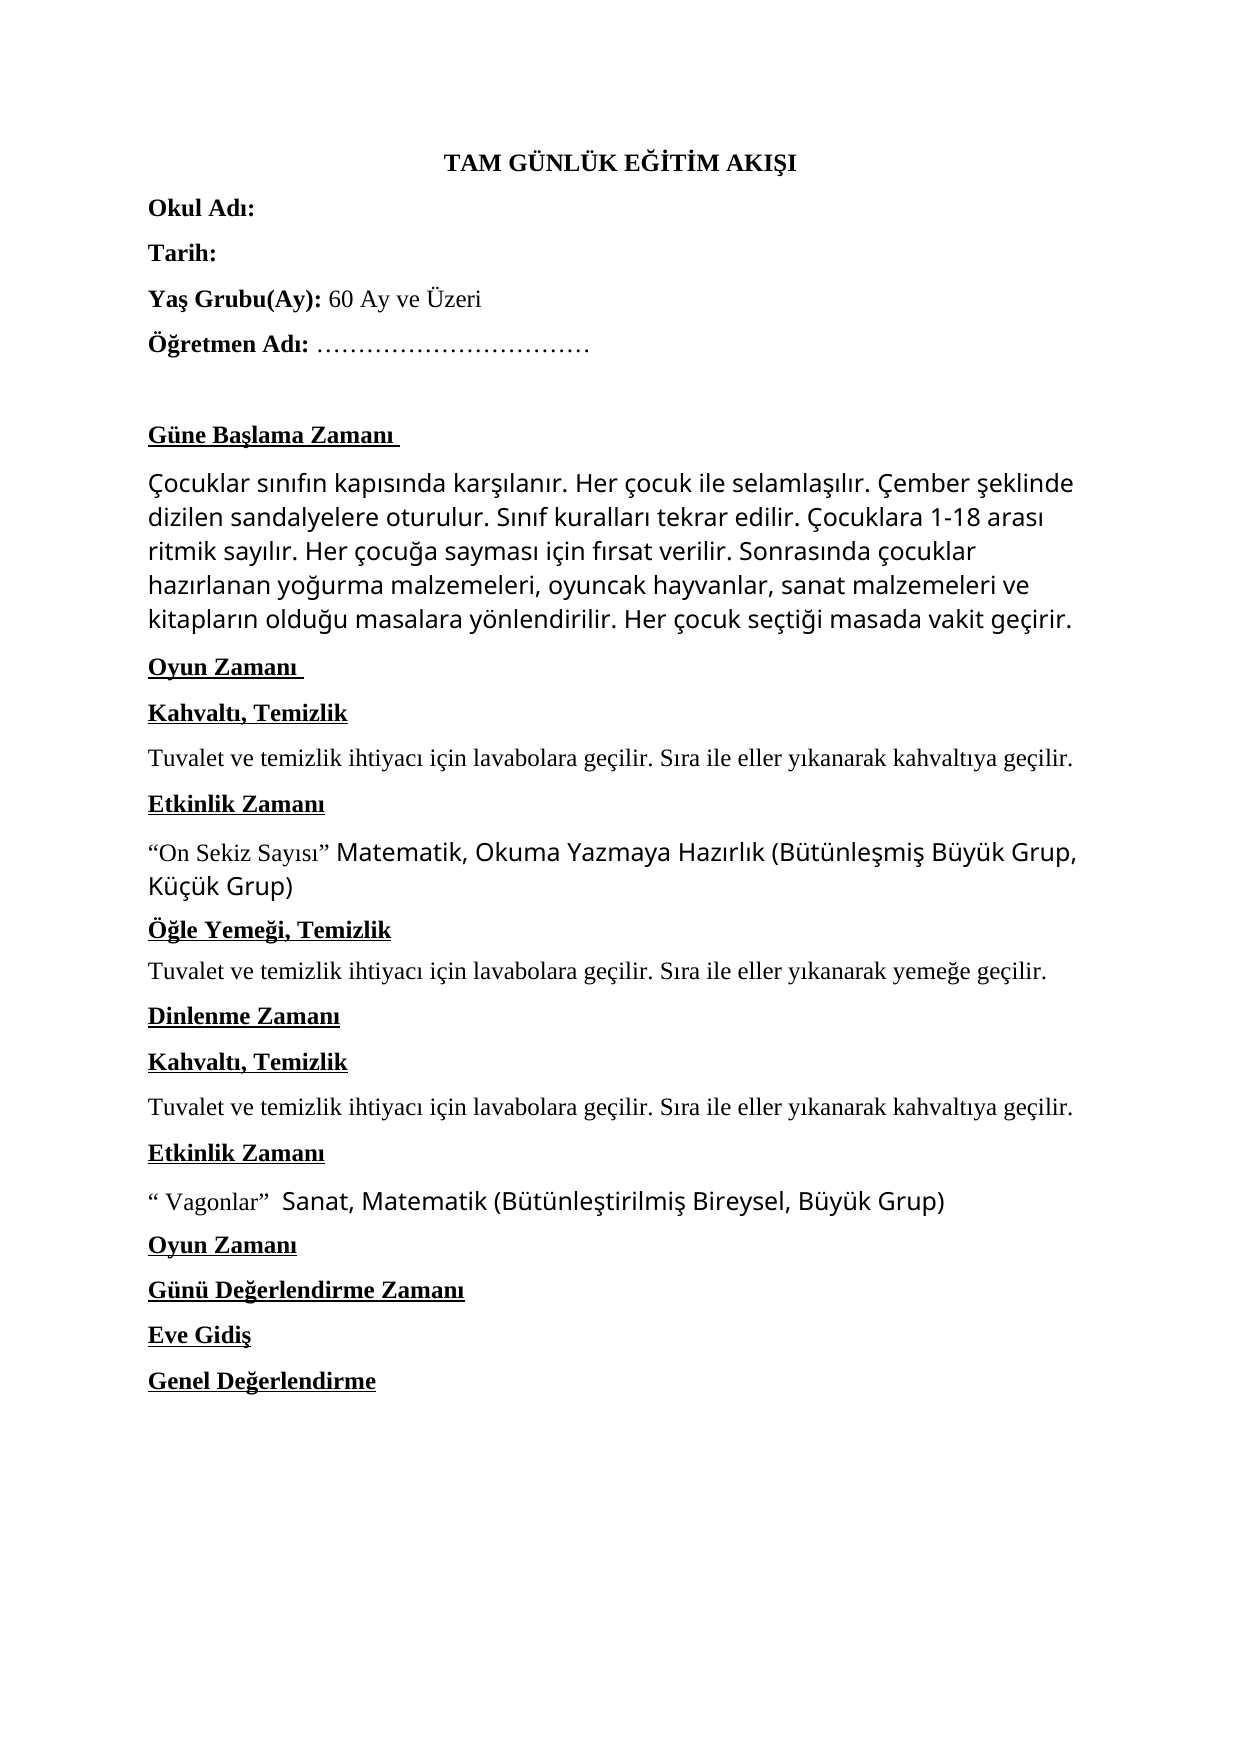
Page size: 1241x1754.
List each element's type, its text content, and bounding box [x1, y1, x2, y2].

text “ Vagonlar” Sanat, Matematik (Bütünleştirilmiş Bireysel, Büyük Grup) [148, 1183, 1093, 1217]
text Etkinlik Zamanı [148, 1138, 1093, 1166]
text Güne Başlama Zamanı [148, 420, 1093, 449]
text “On Sekiz Sayısı” Matematik, Okuma Yazmaya Hazırlık (Bütünleşmiş Büyük Grup, Küçük Grup) [148, 834, 1093, 902]
text Günü Değerlendirme Zamanı [148, 1275, 1093, 1304]
text Kahvaltı, Temizlik [148, 1047, 1093, 1076]
text Oyun Zamanı [148, 652, 1093, 681]
text TAM GÜNLÜK EĞİTİM AKIŞI [148, 148, 1093, 176]
text Yaş Grubu(Ay): 60 Ay ve Üzeri [148, 284, 1093, 313]
text Çocuklar sınıfın kapısında karşılanır. Her çocuk ile selamlaşılır. Çember şeklinde dizilen sandalyelere oturulur. Sınıf kuralları tekrar edilir. Çocuklara 1-18 arası ritmik sayılır. Her çocuğa sayması için fırsat verilir. Sonrasında çocuklar hazırlanan yoğurma malzemeleri, oyuncak hayvanlar, sanat malzemeleri ve kitapların olduğu masalara yönlendirilir. Her çocuk seçtiği masada vakit geçirir. [148, 466, 1093, 636]
text Tarih: [148, 238, 1093, 267]
text Öğle Yemeği, Temizlik [148, 915, 1093, 943]
text Kahvaltı, Temizlik [148, 698, 1093, 727]
text Tuvalet ve temizlik ihtiyacı için lavabolara geçilir. Sıra ile eller yıkanarak kahvaltıya geçilir. [148, 743, 1093, 772]
text Dinlenme Zamanı [148, 1001, 1093, 1030]
text Okul Adı: [148, 193, 1093, 222]
text Etkinlik Zamanı [148, 789, 1093, 817]
text Oyun Zamanı [148, 1230, 1093, 1258]
text Tuvalet ve temizlik ihtiyacı için lavabolara geçilir. Sıra ile eller yıkanarak yemeğe geçilir. [148, 956, 1093, 985]
text Eve Gidiş [148, 1321, 1093, 1349]
text Genel Değerlendirme [148, 1366, 1093, 1395]
text Tuvalet ve temizlik ihtiyacı için lavabolara geçilir. Sıra ile eller yıkanarak kahvaltıya geçilir. [148, 1092, 1093, 1121]
text Öğretmen Adı: …………………………… [148, 329, 1093, 358]
